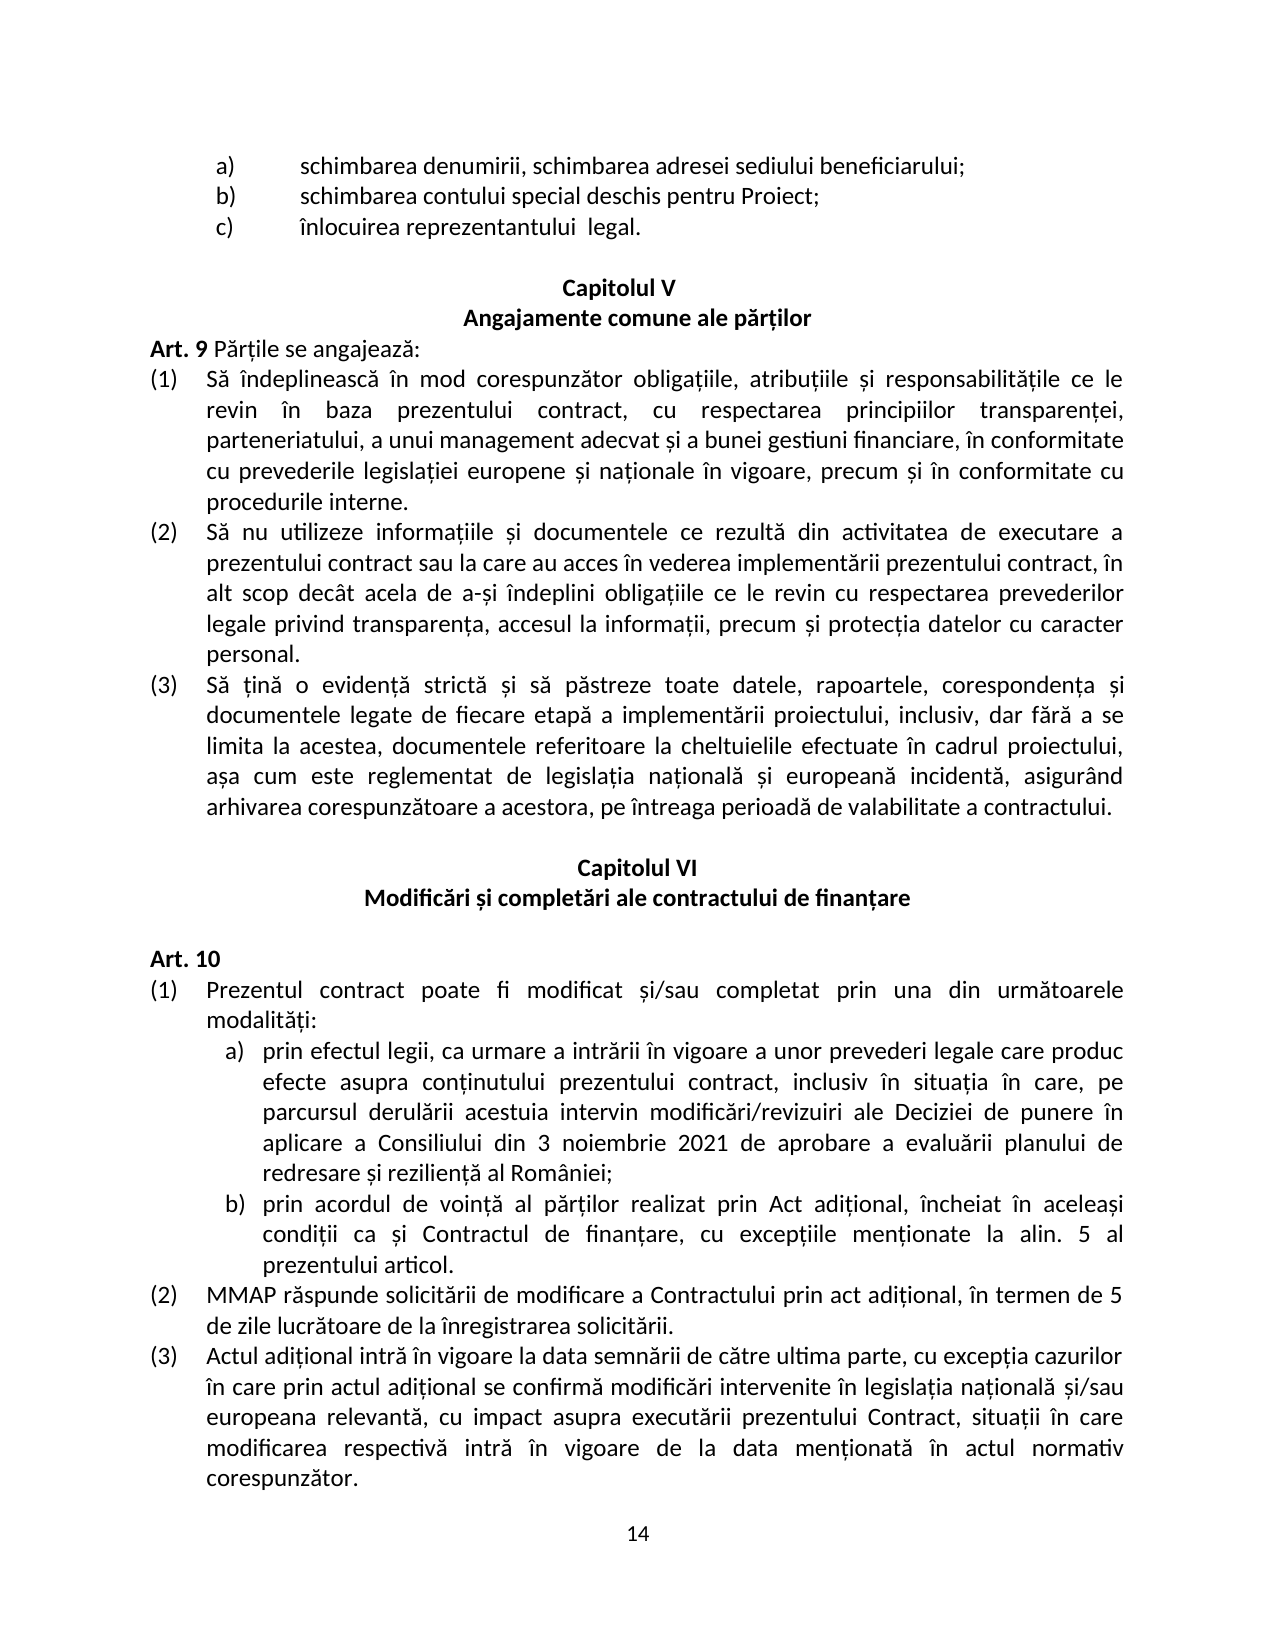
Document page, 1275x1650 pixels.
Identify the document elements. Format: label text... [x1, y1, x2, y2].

text c) înlocuirea reprezentantului legal. [216, 211, 1125, 242]
list Să nu utilizeze informațiile și documentele ce rezultă din activitatea de executare a prezentului contract sau la care au acces în vederea implementării prezentului contract, în alt scop decât acela de a-şi îndeplini obligațiile ce le revin cu respectarea prevederilor legale privind transparența, accesul la informații, precum şi protecția datelor cu caracter personal. [150, 516, 1125, 669]
text Art. 10 [150, 943, 1125, 974]
list MMAP răspunde solicitării de modificare a Contractului prin act adițional, în termen de 5 de zile lucrătoare de la înregistrarea solicitării. [150, 1279, 1125, 1340]
text Capitolul VI [150, 852, 1125, 882]
text Capitolul V [150, 272, 1125, 303]
list prin efectul legii, ca urmare a intrării în vigoare a unor prevederi legale care produc efecte asupra conținutului prezentului contract, inclusiv în situația în care, pe parcursul derulării acestuia intervin modificări/revizuiri ale Deciziei de punere în aplicare a Consiliului din 3 noiembrie 2021 de aprobare a evaluării planului de redresare și reziliență al României; [225, 1035, 1125, 1188]
text Modificări și completări ale contractului de finanțare [150, 882, 1125, 913]
text b) schimbarea contului special deschis pentru Proiect; [216, 181, 1125, 211]
text Art. 9 Părțile se angajează: [150, 333, 1125, 364]
text Angajamente comune ale părților [150, 303, 1125, 333]
list prin acordul de voință al părților realizat prin Act adițional, încheiat în aceleași condiții ca și Contractul de finanțare, cu excepțiile menționate la alin. 5 al prezentului articol. [225, 1188, 1125, 1279]
text a) schimbarea denumirii, schimbarea adresei sediului beneficiarului; [216, 150, 1125, 181]
list Actul adițional intră în vigoare la data semnării de către ultima parte, cu excepția cazurilor în care prin actul adițional se confirmă modificări intervenite în legislația națională şi/sau europeana relevantă, cu impact asupra executării prezentului Contract, situații în care modificarea respectivă intră în vigoare de la data menționată în actul normativ corespunzător. [150, 1340, 1125, 1493]
list Să țină o evidență strictă şi să păstreze toate datele, rapoartele, corespondența şi documentele legate de fiecare etapă a implementării proiectului, inclusiv, dar fără a se limita la acestea, documentele referitoare la cheltuielile efectuate în cadrul proiectului, așa cum este reglementat de legislația națională și europeană incidentă, asigurând arhivarea corespunzătoare a acestora, pe întreaga perioadă de valabilitate a contractului. [150, 669, 1125, 821]
list Să îndeplinească în mod corespunzător obligațiile, atribuțiile și responsabilitățile ce le revin în baza prezentului contract, cu respectarea principiilor transparenței, parteneriatului, a unui management adecvat și a bunei gestiuni financiare, în conformitate cu prevederile legislației europene şi naționale în vigoare, precum și în conformitate cu procedurile interne. [150, 364, 1125, 516]
list Prezentul contract poate fi modificat și/sau completat prin una din următoarele modalități: [150, 974, 1125, 1035]
